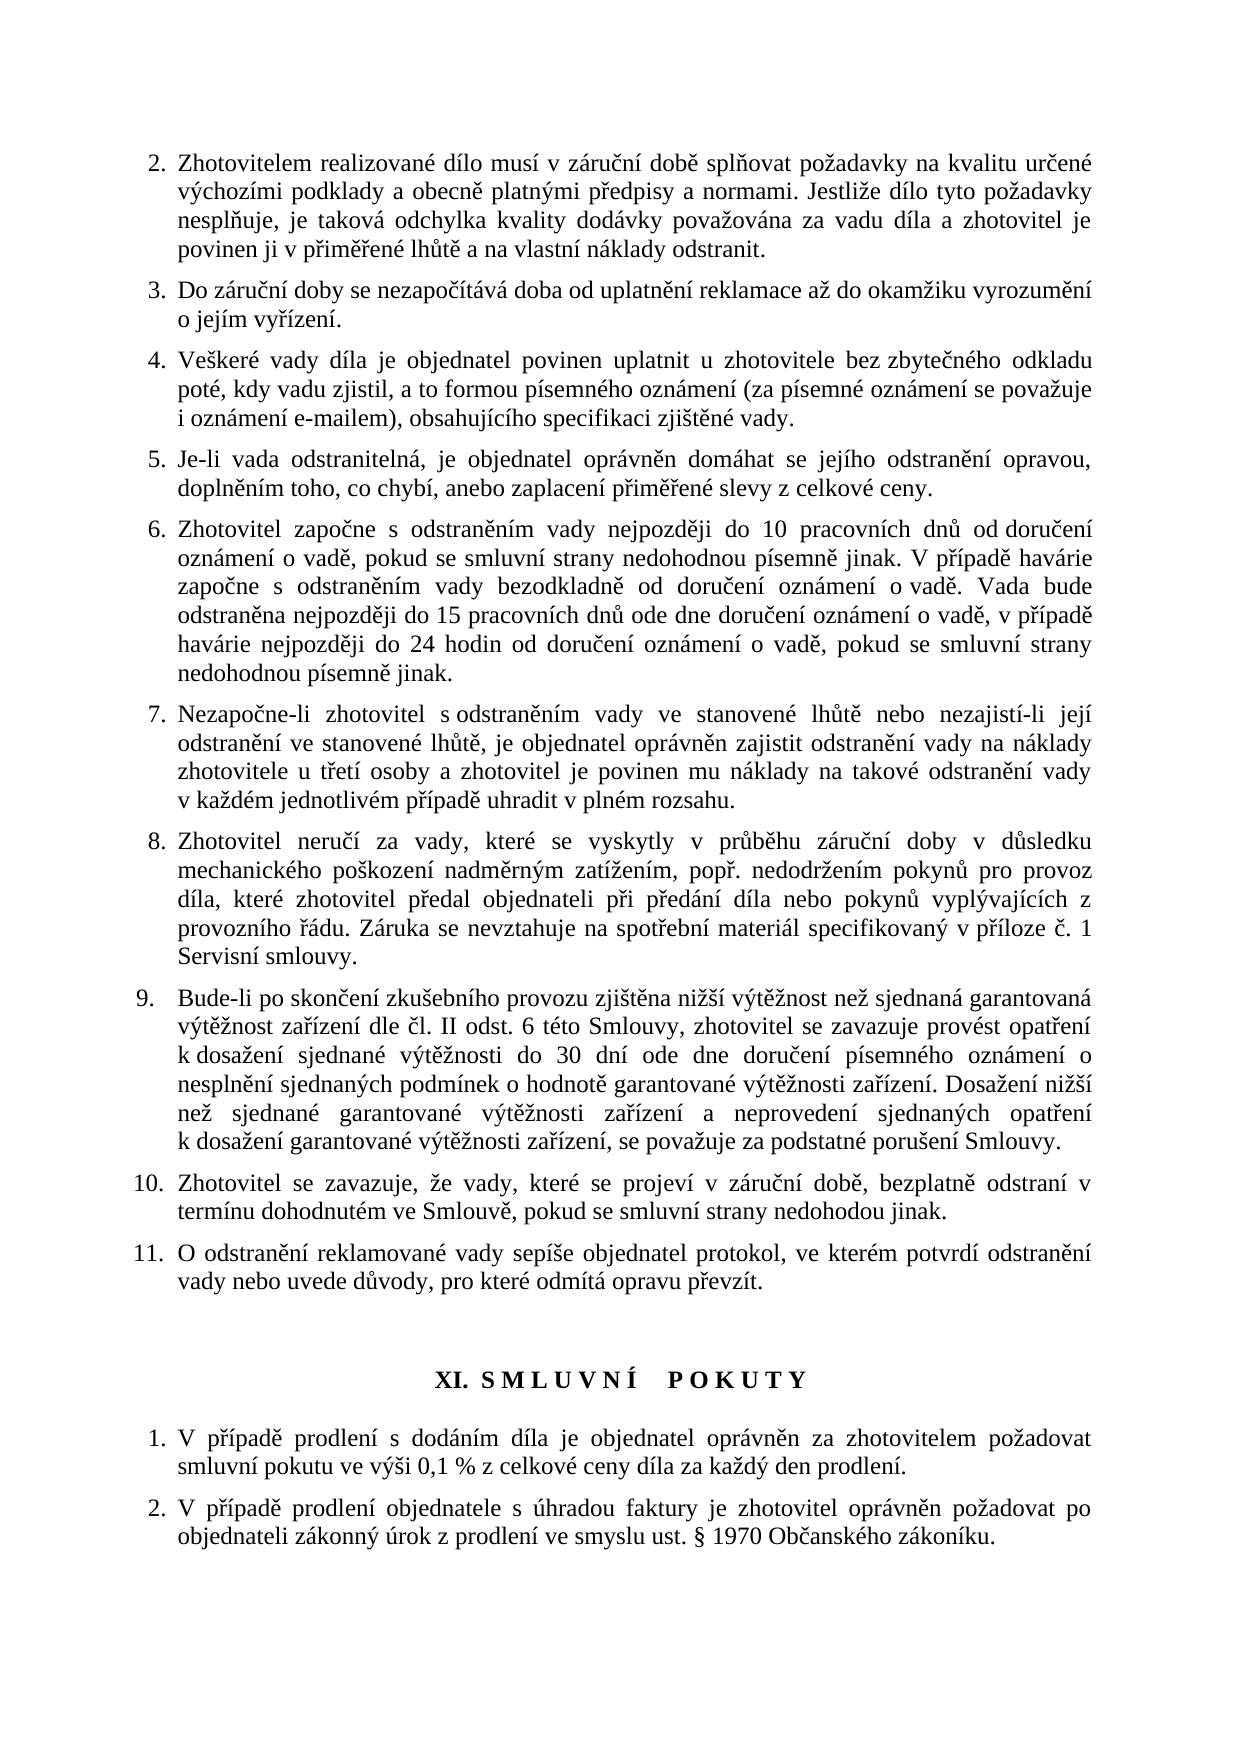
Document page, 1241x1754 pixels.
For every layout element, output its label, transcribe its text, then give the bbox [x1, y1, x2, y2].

list Zhotovitel započne s odstraněním vady nejpozději do 10 pracovních dnů od doručení oznámení o vadě, pokud se smluvní strany nedohodnou písemně jinak. V případě havárie započne s odstraněním vady bezodkladně od doručení oznámení o vadě. Vada bude odstraněna nejpozději do 15 pracovních dnů ode dne doručení oznámení o vadě, v případě havárie nejpozději do 24 hodin od doručení oznámení o vadě, pokud se smluvní strany nedohodnou písemně jinak. [148, 514, 1093, 686]
list Nezapočne-li zhotovitel s odstraněním vady ve stanovené lhůtě nebo nezajistí-li její odstranění ve stanovené lhůtě, je objednatel oprávněn zajistit odstranění vady na náklady zhotovitele u třetí osoby a zhotovitel je povinen mu náklady na takové odstranění vady v každém jednotlivém případě uhradit v plném rozsahu. [148, 699, 1093, 814]
list V případě prodlení s dodáním díla je objednatel oprávněn za zhotovitelem požadovat smluvní pokutu ve výši 0,1 % z celkové ceny díla za každý den prodlení. [148, 1423, 1093, 1480]
list Zhotovitel neručí za vady, které se vyskytly v průběhu záruční doby v důsledku mechanického poškození nadměrným zatížením, popř. nedodržením pokynů pro provoz díla, které zhotovitel předal objednateli při předání díla nebo pokynů vyplývajících z provozního řádu. Záruka se nevztahuje na spotřební materiál specifikovaný v příloze č. 1 Servisní smlouvy. [148, 826, 1093, 970]
list O odstranění reklamované vady sepíše objednatel protokol, ve kterém potvrdí odstranění vady nebo uvede důvody, pro které odmítá opravu převzít. [133, 1238, 1093, 1295]
list Bude-li po skončení zkušebního provozu zjištěna nižší výtěžnost než sjednaná garantovaná výtěžnost zařízení dle čl. II odst. 6 této Smlouvy, zhotovitel se zavazuje provést opatření k dosažení sjednané výtěžnosti do 30 dní ode dne doručení písemného oznámení o nesplnění sjednaných podmínek o hodnotě garantované výtěžnosti zařízení. Dosažení nižší než sjednané garantované výtěžnosti zařízení a neprovedení sjednaných opatření k dosažení garantované výtěžnosti zařízení, se považuje za podstatné porušení Smlouvy. [136, 983, 1093, 1155]
list Veškeré vady díla je objednatel povinen uplatnit u zhotovitele bez zbytečného odkladu poté, kdy vadu zjistil, a to formou písemného oznámení (za písemné oznámení se považuje i oznámení e-mailem), obsahujícího specifikaci zjištěné vady. [148, 345, 1093, 431]
list V případě prodlení objednatele s úhradou faktury je zhotovitel oprávněn požadovat po objednateli zákonný úrok z prodlení ve smyslu ust. § 1970 Občanského zákoníku. [148, 1493, 1093, 1550]
text XI. S M L U V N Í P O K U T Y [148, 1365, 1093, 1394]
list Je-li vada odstranitelná, je objednatel oprávněn domáhat se jejího odstranění opravou, doplněním toho, co chybí, anebo zaplacení přiměřené slevy z celkové ceny. [148, 444, 1093, 501]
list Zhotovitel se zavazuje, že vady, které se projeví v záruční době, bezplatně odstraní v termínu dohodnutém ve Smlouvě, pokud se smluvní strany nedohodou jinak. [133, 1168, 1093, 1225]
list Do záruční doby se nezapočítává doba od uplatnění reklamace až do okamžiku vyrozumění o jejím vyřízení. [148, 275, 1093, 333]
list Zhotovitelem realizované dílo musí v záruční době splňovat požadavky na kvalitu určené výchozími podklady a obecně platnými předpisy a normami. Jestliže dílo tyto požadavky nesplňuje, je taková odchylka kvality dodávky považována za vadu díla a zhotovitel je povinen ji v přiměřené lhůtě a na vlastní náklady odstranit. [148, 148, 1093, 263]
